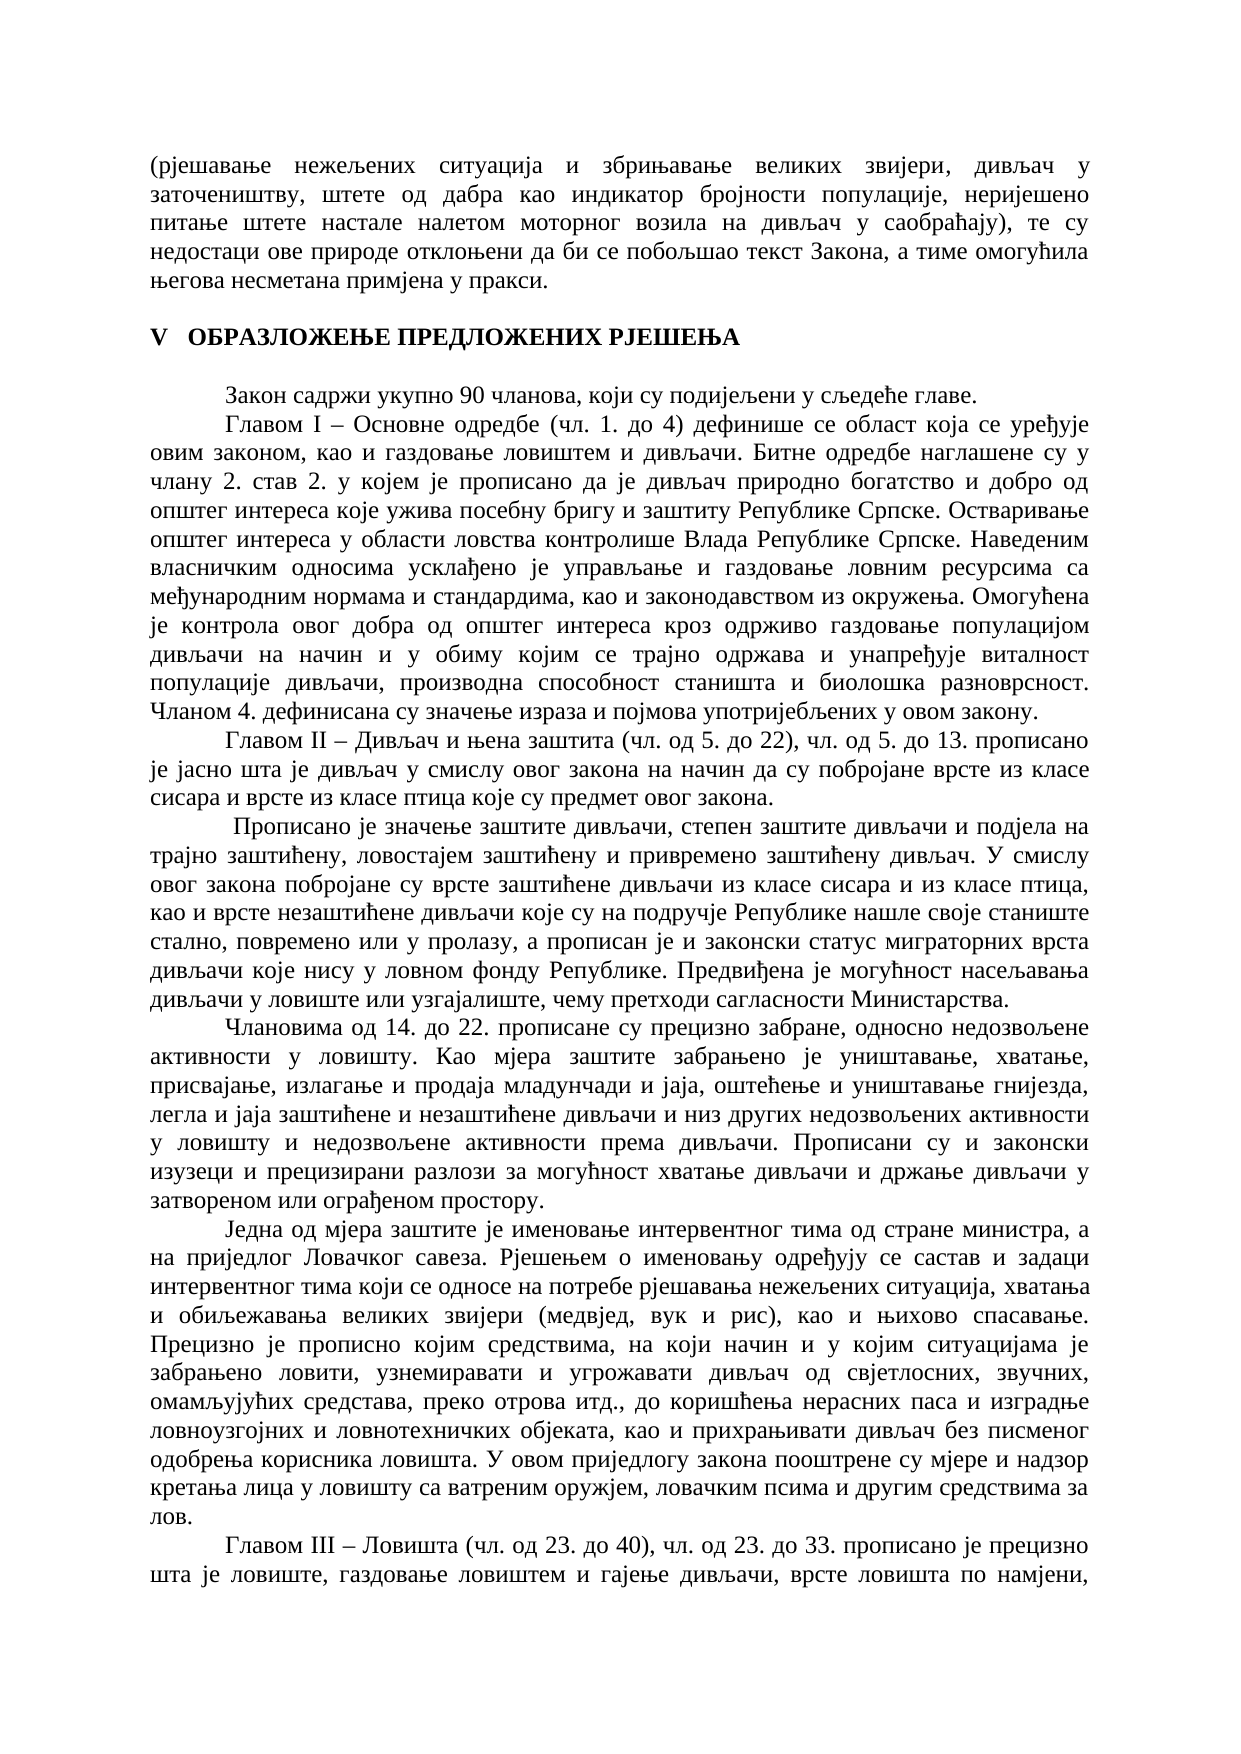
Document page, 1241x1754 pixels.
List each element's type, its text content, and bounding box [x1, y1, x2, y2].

text Прописано је значење заштите дивљачи, степен заштите дивљачи и подјела на трајно заштићену, ловостајем заштићену и привремено заштићену дивљач. У смислу овог закона побројане су врсте заштићене дивљачи из класе сисара и из класе птица, као и врсте незаштићене дивљачи које су на подручје Републике нашле своје станиште стално, повремено или у пролазу, а прописан је и законски статус миграторних врста дивљачи које нису у ловном фонду Републике. Предвиђена је могућност насељавања дивљачи у ловиште или узгајалиште, чему претходи сагласности Министарства. [150, 811, 1090, 1012]
text Закон садржи укупно 90 чланова, који су подијељени у сљедеће главе. [150, 380, 1090, 409]
text Једна од мјера заштите је именовање интервентног тима од стране министра, а на приједлог Ловачког савеза. Рјешењем о именовању одређују се састав и задаци интервентног тима који се односе на потребе рјешавања нежељених ситуација, хватања и обиљежавања великих звијери (медвјед, вук и рис), као и њихово спасавање. Прецизно је прописно којим средствима, на који начин и у којим ситуацијама је забрањено ловити, узнемиравати и угрожавати дивљач од свјетлосних, звучних, омамљујућих средстава, преко отрова итд., до коришћења нерасних паса и изградње ловноузгојних и ловнотехничких објеката, као и прихрањивати дивљач без писменог одобрења корисника ловишта. У овом приједлогу закона пооштрене су мјере и надзор кретања лица у ловишту са ватреним оружјем, ловачким псима и другим средствима за лов. [150, 1214, 1090, 1530]
text Главом I – Основне одредбе (чл. 1. до 4) дефинише се област која се уређује овим законом, као и газдовање ловиштем и дивљачи. Битне одредбе наглашене су у члану 2. став 2. у којем је прописано да је дивљач природно богатство и добро од општег интереса које ужива посебну бригу и заштиту Републике Српске. Остваривање општег интереса у области ловства контролише Влада Републике Српске. Наведеним власничким односима усклађено је управљање и газдовање ловним ресурсима са међународним нормама и стандардима, као и законодавством из окружења. Омогућена је контрола овог добра од општег интереса кроз одрживо газдовање популацијом дивљачи на начин и у обиму којим се трајно одржава и унапређује виталност популације дивљачи, производна способност станишта и биолошка разноврсност. Чланом 4. дефинисана су значење израза и појмова употријебљених у овом закону. [150, 409, 1090, 725]
text Главом II – Дивљач и њена заштита (чл. од 5. до 22), чл. од 5. до 13. прописано је јасно шта је дивљач у смислу овог закона на начин да су побројане врсте из класе сисара и врсте из класе птица које су предмет овог закона. [150, 725, 1090, 811]
text Члановима од 14. до 22. прописане су прецизно забране, односно недозвољене активности у ловишту. Као мјера заштите забрањено је уништавање, хватање, присвајање, излагање и продаја младунчади и јаја, оштећење и уништавање гнијезда, легла и јаја заштићене и незаштићене дивљачи и низ других недозвољених активности у ловишту и недозвољене активности према дивљачи. Прописани су и законски изузеци и прецизирани разлози за могућност хватање дивљачи и држање дивљачи у затвореном или ограђеном простору. [150, 1012, 1090, 1214]
text V ОБРАЗЛОЖЕЊЕ ПРЕДЛОЖЕНИХ РЈЕШЕЊА [150, 322, 1090, 351]
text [150, 1530, 1090, 1587]
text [150, 150, 1090, 294]
